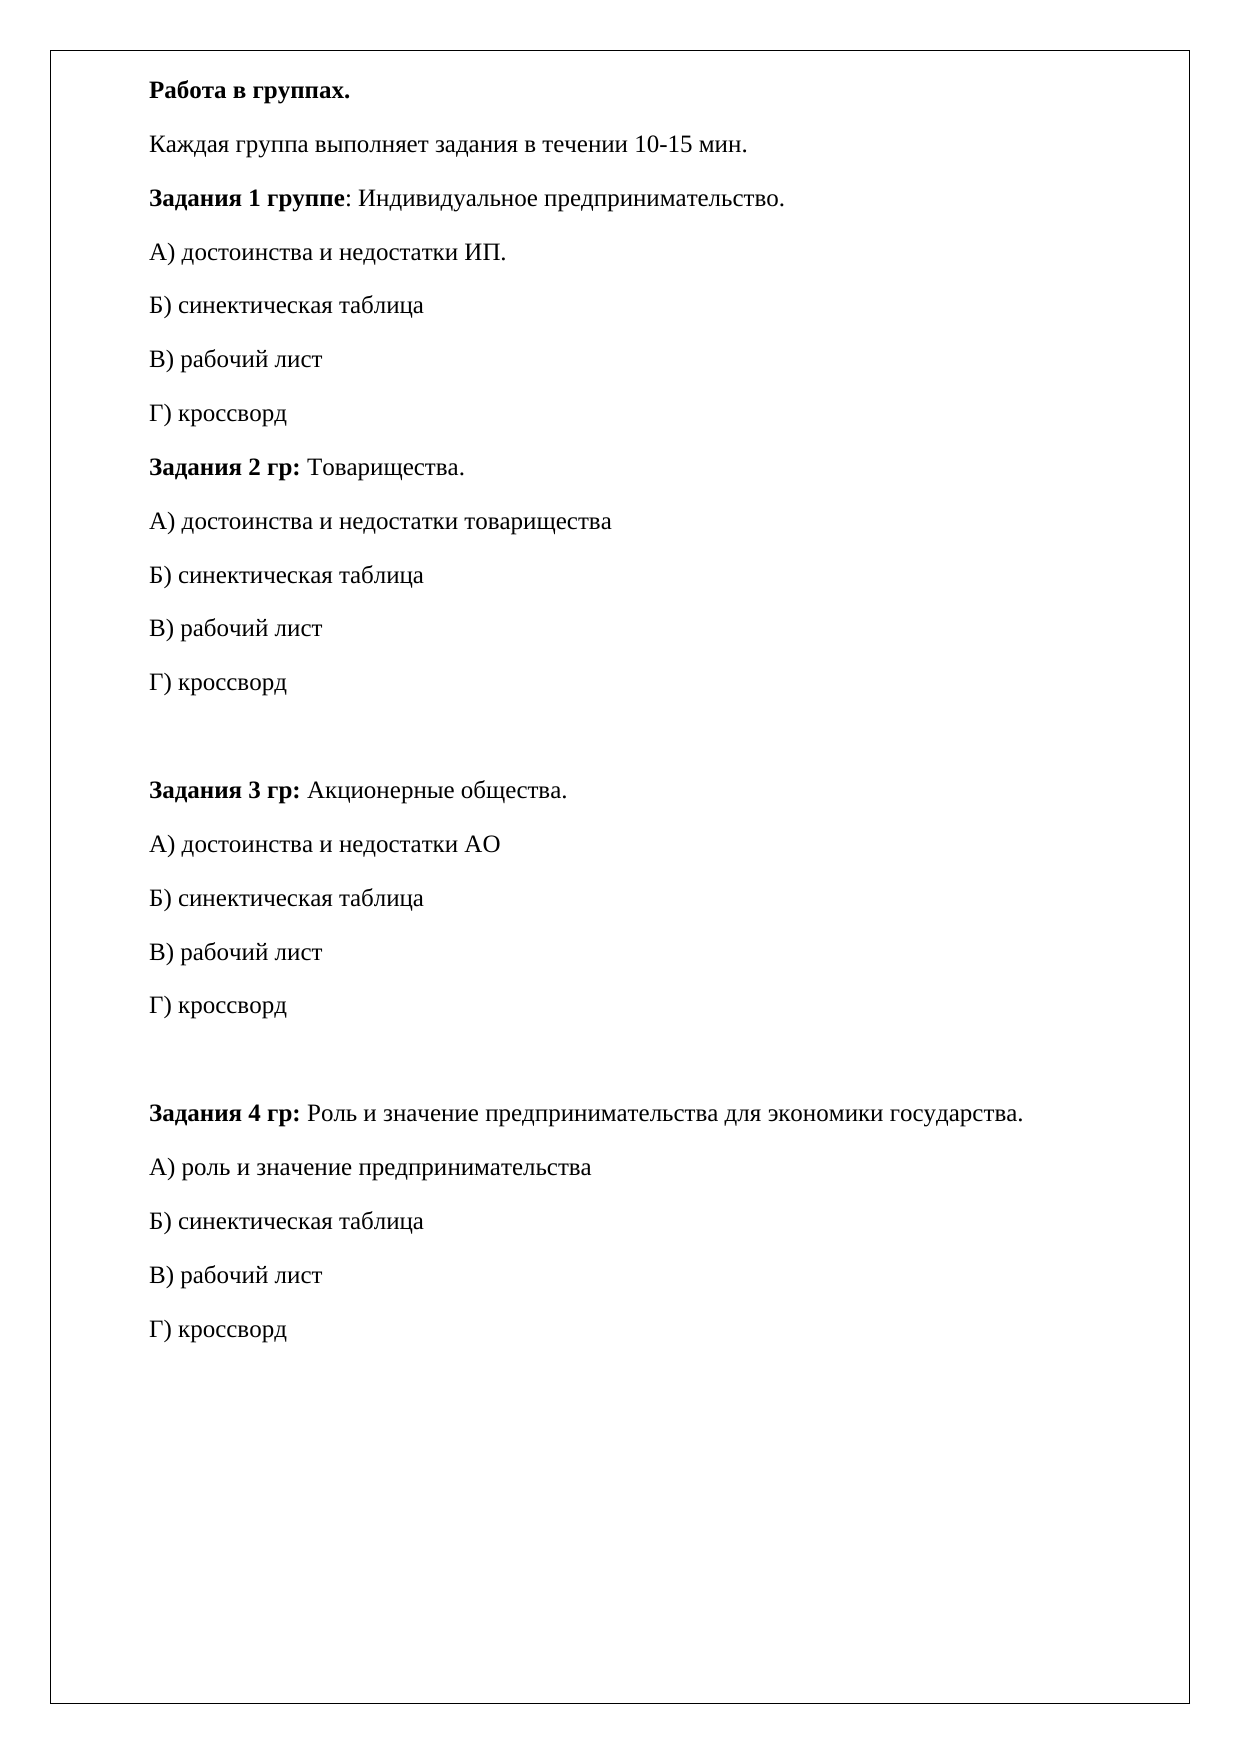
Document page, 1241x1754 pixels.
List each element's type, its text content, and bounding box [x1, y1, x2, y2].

text Г) кроссворд [75, 1314, 1165, 1342]
text В) рабочий лист [75, 613, 1165, 642]
text Задания 3 гр: Акционерные общества. [75, 775, 1165, 804]
text В) рабочий лист [75, 937, 1165, 965]
text Г) кроссворд [75, 991, 1165, 1019]
text Работа в группах. [75, 75, 1165, 104]
text А) достоинства и недостатки товарищества [75, 506, 1165, 534]
text Каждая группа выполняет задания в течении 10-15 мин. [75, 129, 1165, 158]
text Задания 2 гр: Товарищества. [75, 452, 1165, 481]
text В) рабочий лист [75, 344, 1165, 373]
text А) достоинства и недостатки ИП. [75, 237, 1165, 265]
text Задания 1 группе: Индивидуальное предпринимательство. [75, 183, 1165, 211]
text Г) кроссворд [75, 667, 1165, 696]
text Г) кроссворд [75, 398, 1165, 427]
text Б) синектическая таблица [75, 1206, 1165, 1235]
text Б) синектическая таблица [75, 290, 1165, 319]
text А) роль и значение предпринимательства [75, 1152, 1165, 1181]
text Б) синектическая таблица [75, 560, 1165, 588]
text В) рабочий лист [75, 1260, 1165, 1288]
text А) достоинства и недостатки АО [75, 829, 1165, 858]
text Б) синектическая таблица [75, 883, 1165, 912]
text Задания 4 гр: Роль и значение предпринимательства для экономики государства. [75, 1098, 1165, 1127]
